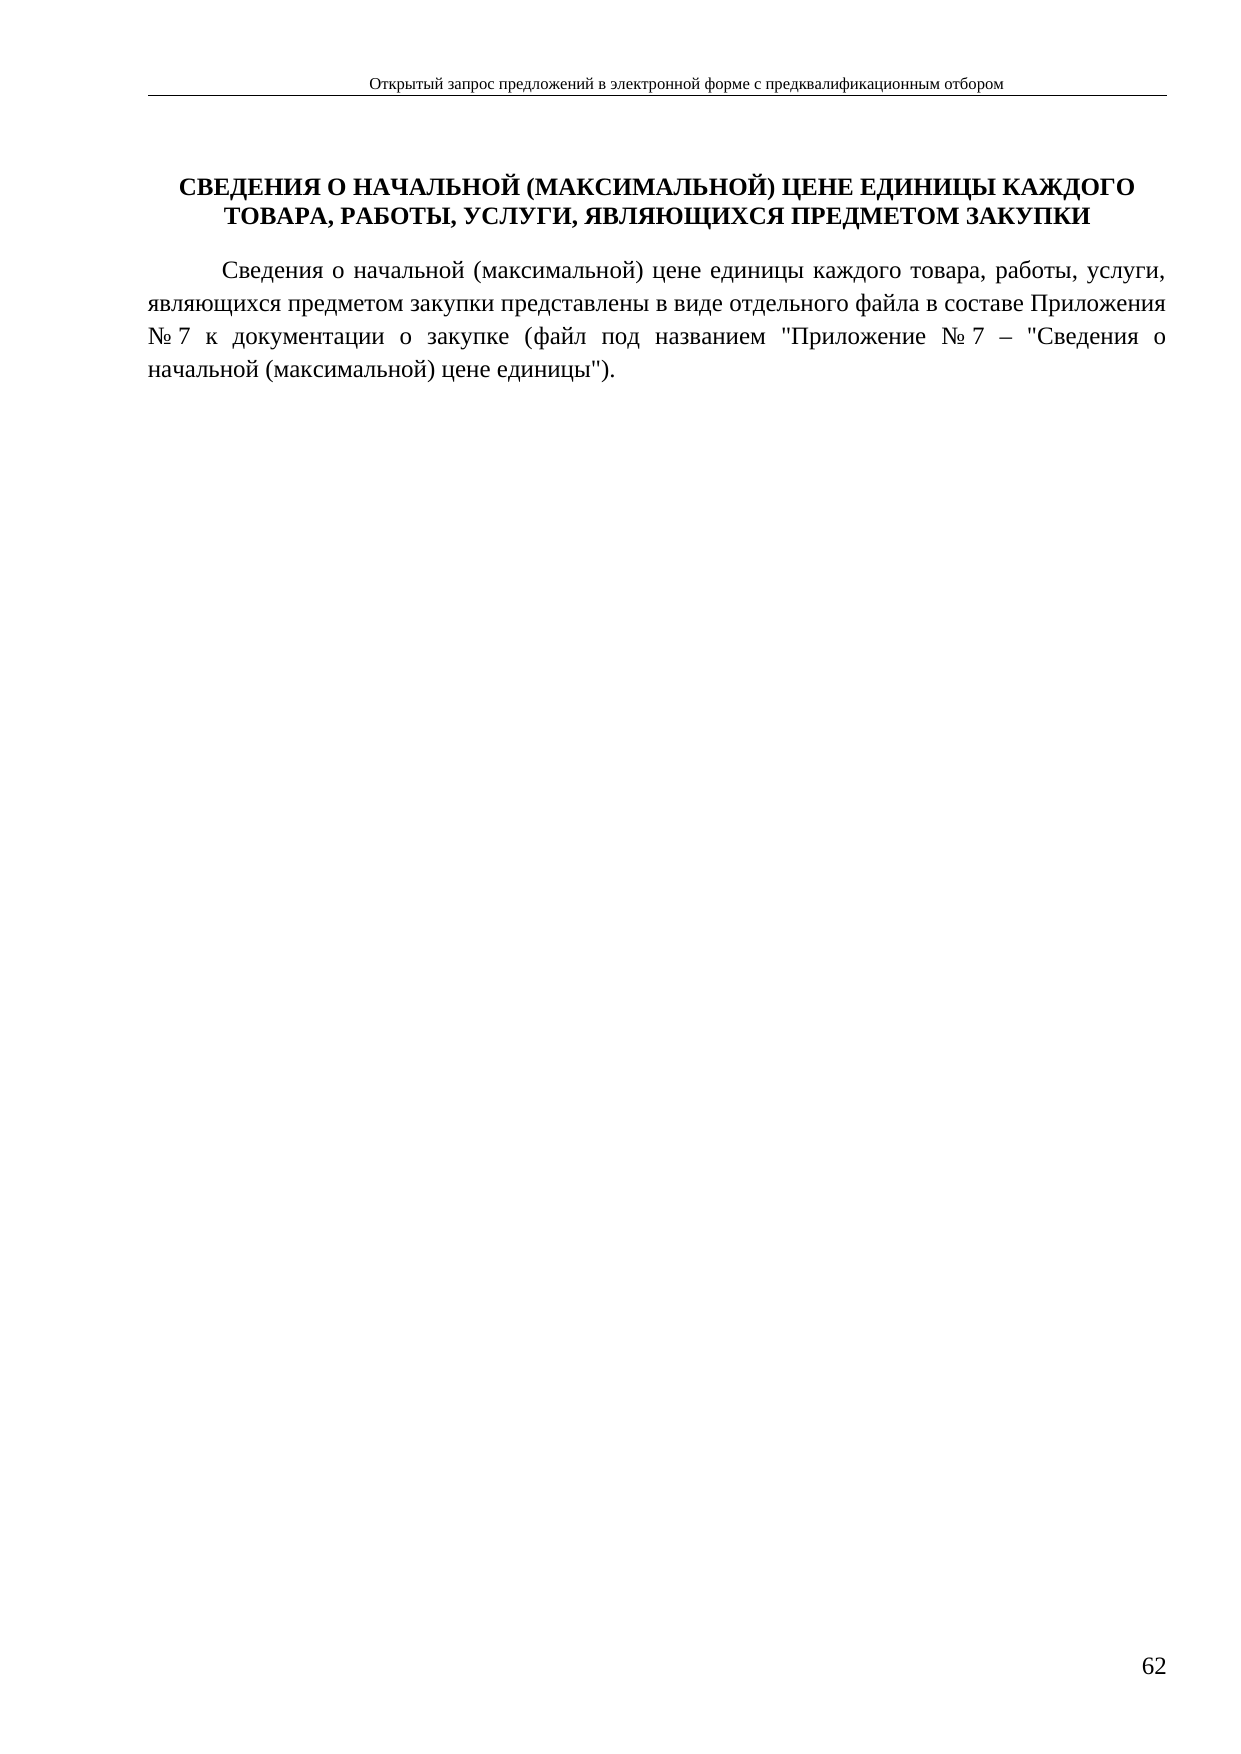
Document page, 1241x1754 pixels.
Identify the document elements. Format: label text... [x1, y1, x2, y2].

text Сведения о начальной (максимальной) цене единицы каждого товара, работы, услуги, являющихся предметом закупки представлены в виде отдельного файла в составе Приложения № 7 к документации о закупке (файл под названием "Приложение № 7 – "Сведения о начальной (максимальной) цене единицы"). [148, 255, 1167, 383]
list сведения о начальной (максимальной) цене единицы каждого товара, работы, услуги, являющихся предметом закупки [148, 172, 1167, 230]
